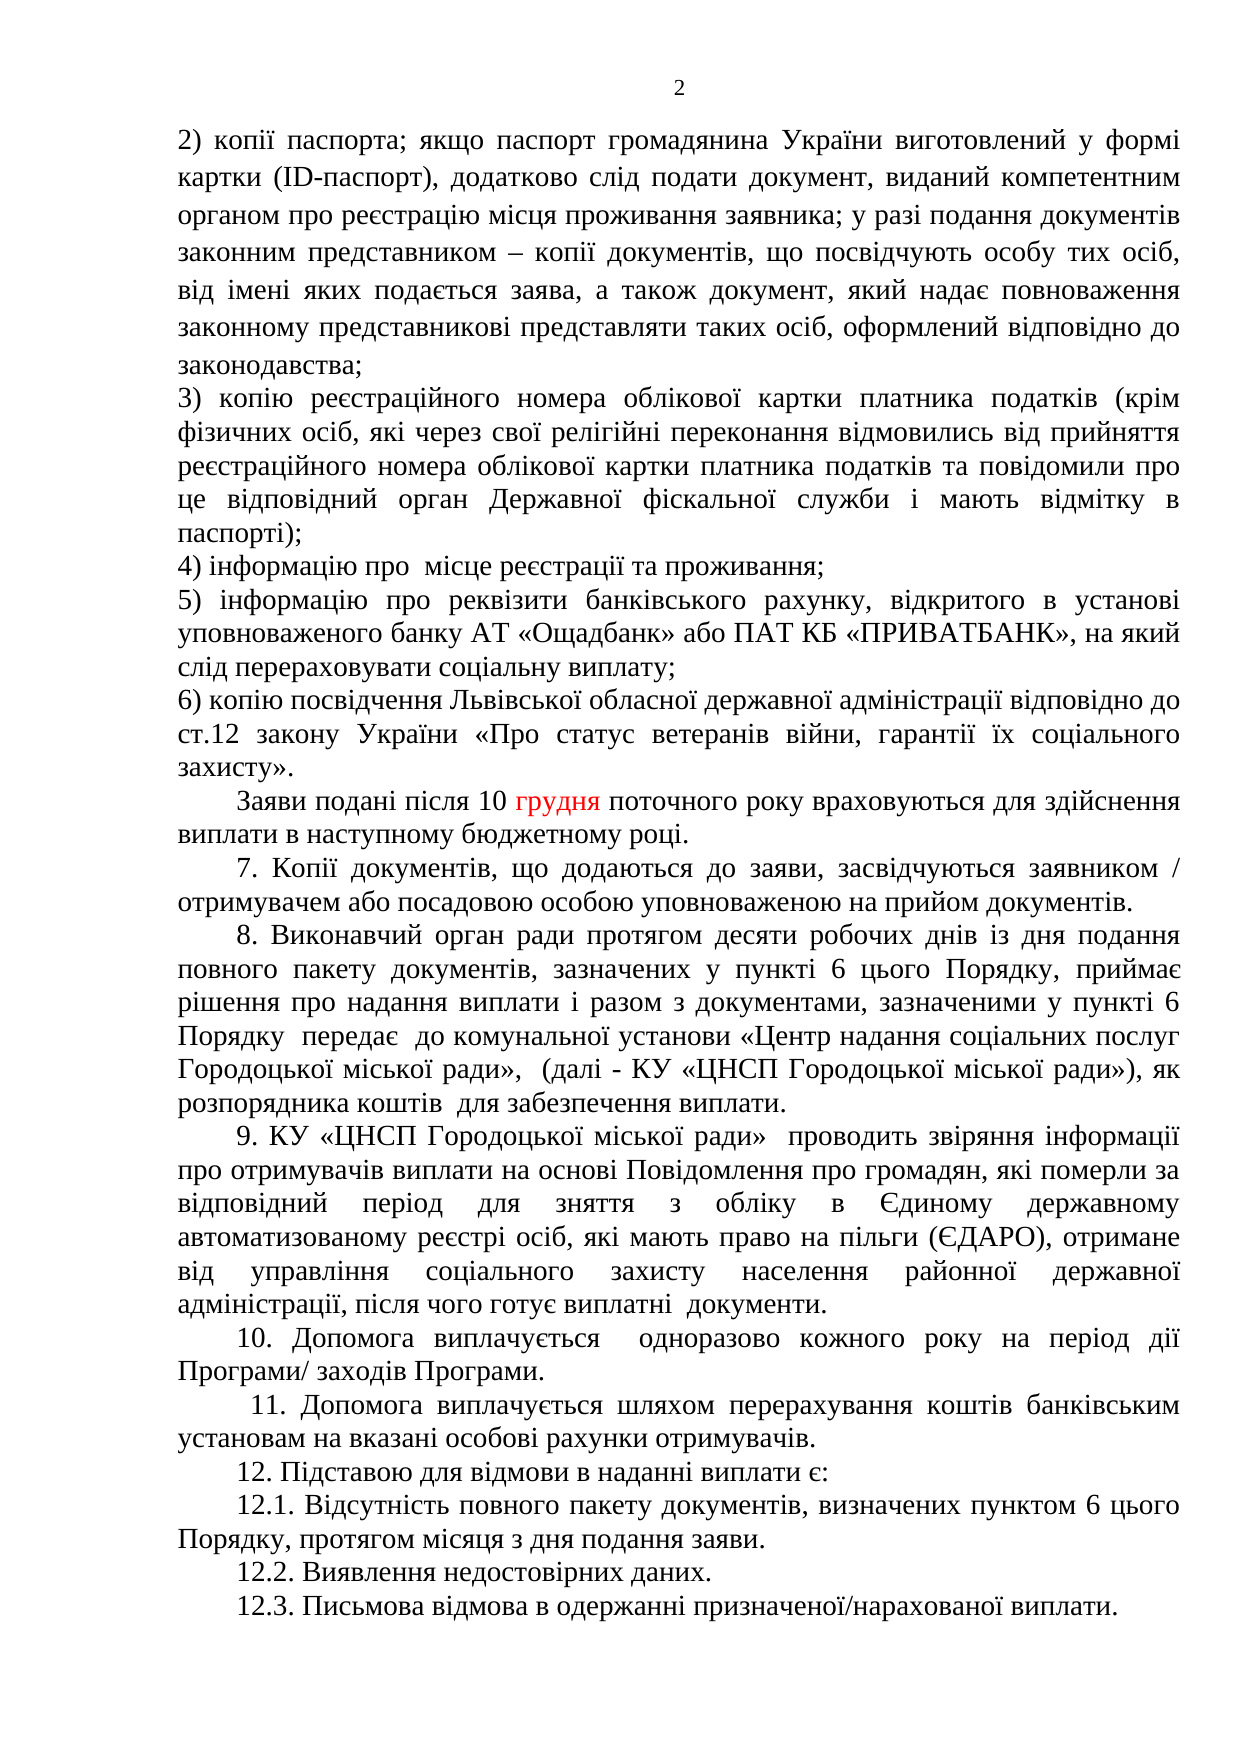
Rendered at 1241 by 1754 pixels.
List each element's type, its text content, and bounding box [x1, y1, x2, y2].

text Заяви подані після 10 грудня поточного року враховуються для здійснення виплати в наступному бюджетному році. [177, 783, 1181, 850]
text 9. КУ «ЦНСП Городоцької міської ради» проводить звіряння інформації про отримувачів виплати на основі Повідомлення про громадян, які померли за відповідний період для зняття з обліку в Єдиному державному автоматизованому реєстрі осіб, які мають право на пільги (ЄДАРО), отримане від управління соціального захисту населення районної державної адміністрації, після чого готує виплатні документи. [177, 1118, 1181, 1320]
text 12.3. Письмова відмова в одержанні призначеної/нарахованої виплати. [177, 1588, 1181, 1622]
text 3) копію реєстраційного номера облікової картки платника податків (крім фізичних осіб, які через свої релігійні переконання відмовились від прийняття реєстраційного номера облікової картки платника податків та повідомили про це відповідний орган Державної фіскальної служби і мають відмітку в паспорті); [177, 381, 1181, 548]
text 4) інформацію про місце реєстрації та проживання; [177, 548, 1181, 582]
text 7. Копії документів, що додаються до заяви, засвідчуються заявником / отримувачем або посадовою особою уповноваженою на прийом документів. [177, 850, 1181, 917]
text 12. Підставою для відмови в наданні виплати є: [177, 1454, 1181, 1487]
text 5) інформацію про реквізити банківського рахунку, відкритого в установі уповноваженого банку АТ «Ощадбанк» або ПАТ КБ «ПРИВАТБАНК», на який слід перераховувати соціальну виплату; [177, 582, 1181, 682]
text 2) копії паспорта; якщо паспорт громадянина України виготовлений у формі картки (ID-паспорт), додатково слід подати документ, виданий компетентним органом про реєстрацію місця проживання заявника; у разі подання документів законним представником – копії документів, що посвідчують особу тих осіб, від імені яких подається заява, а також документ, який надає повноваження законному представникові представляти таких осіб, оформлений відповідно до законодавства; [177, 118, 1181, 381]
text 10. Допомога виплачується одноразово кожного року на період дії Програми/ заходів Програми. [177, 1320, 1181, 1387]
text 11. Допомога виплачується шляхом перерахування коштів банківським установам на вказані особові рахунки отримувачів. [177, 1387, 1181, 1454]
text 8. Виконавчий орган ради протягом десяти робочих днів із дня подання повного пакету документів, зазначених у пункті 6 цього Порядку, приймає рішення про надання виплати і разом з документами, зазначеними у пункті 6 Порядку передає до комунальної установи «Центр надання соціальних послуг Городоцької міської ради», (далі - КУ «ЦНСП Городоцької міської ради»), як розпорядника коштів для забезпечення виплати. [177, 917, 1181, 1118]
text 6) копію посвідчення Львівської обласної державної адміністрації відповідно до ст.12 закону України «Про статус ветеранів війни, гарантії їх соціального захисту». [177, 682, 1181, 783]
text 12.2. Виявлення недостовірних даних. [177, 1554, 1181, 1588]
text 12.1. Відсутність повного пакету документів, визначених пунктом 6 цього Порядку, протягом місяця з дня подання заяви. [177, 1487, 1181, 1554]
